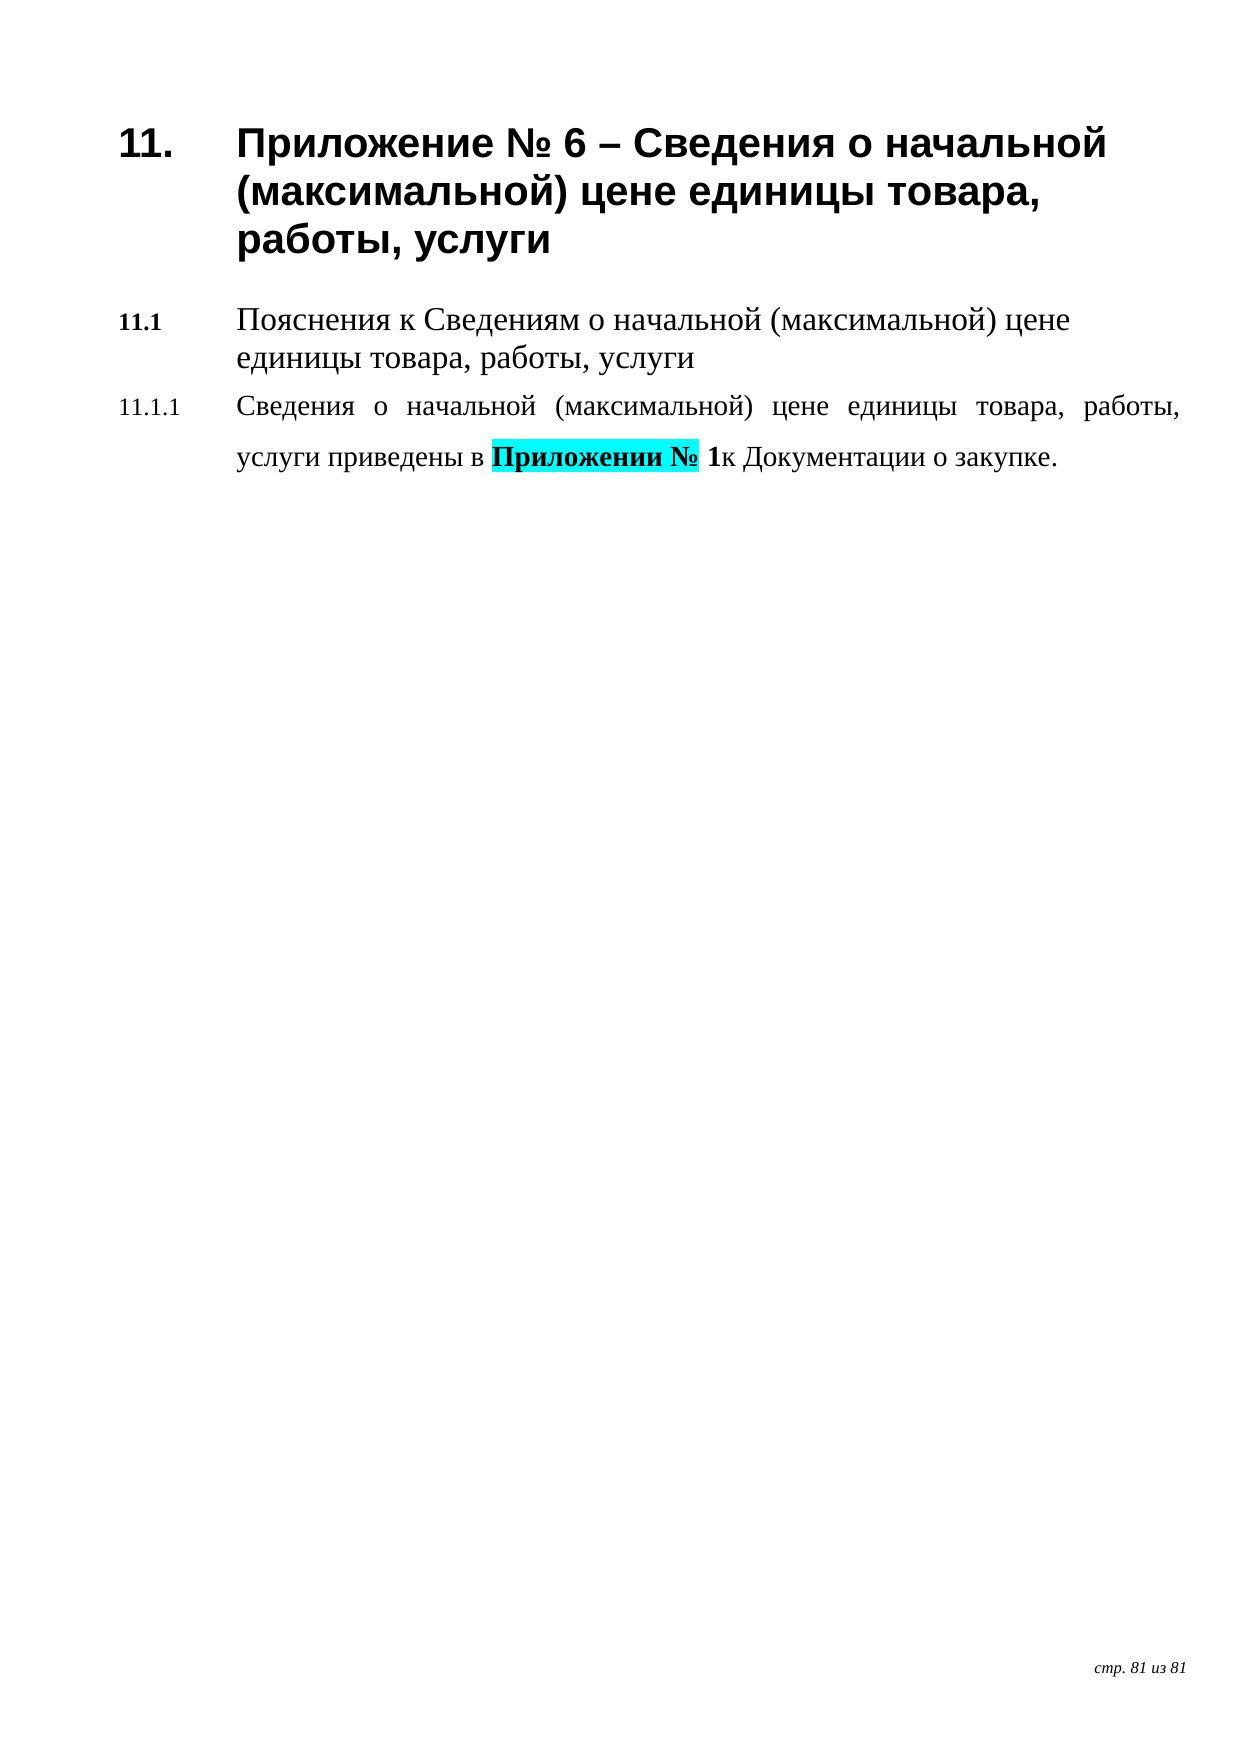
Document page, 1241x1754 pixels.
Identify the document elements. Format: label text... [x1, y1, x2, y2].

subtitle Приложение № 6 – Сведения о начальной (максимальной) цене единицы товара, работы, услуги [118, 118, 1181, 262]
list Сведения о начальной (максимальной) цене единицы товара, работы, услуги приведены в Приложении № 1к Документации о закупке. [118, 388, 1181, 472]
subtitle Пояснения к Сведениям о начальной (максимальной) цене единицы товара, работы, услуги [118, 299, 1181, 376]
